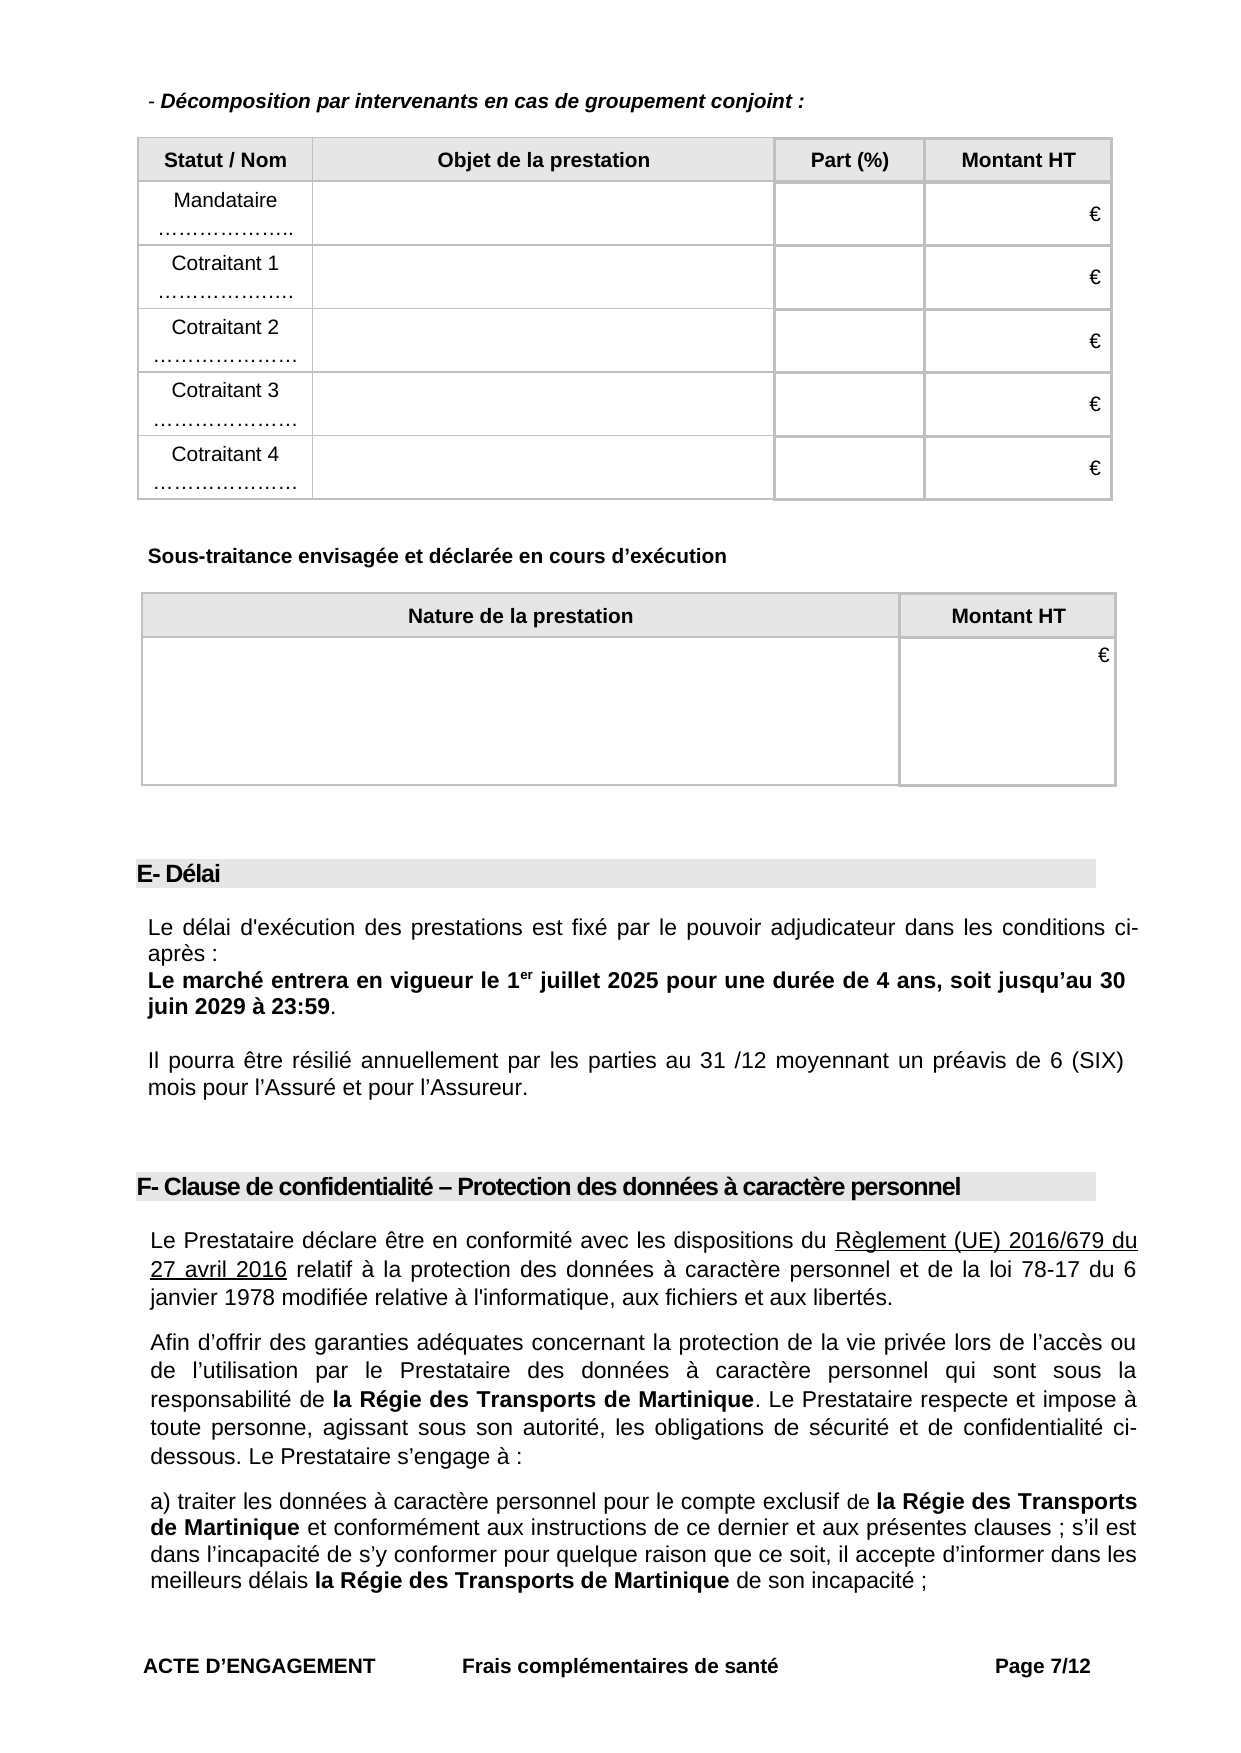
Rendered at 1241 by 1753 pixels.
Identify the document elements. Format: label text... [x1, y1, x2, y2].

table_cell [776, 438, 923, 498]
table_cell [776, 184, 923, 244]
table_cell [143, 638, 898, 784]
text - Décomposition par intervenants en cas de groupement conjoint : [148, 89, 1126, 113]
table_header E- Délai [136, 859, 1096, 888]
table_cell [776, 311, 923, 371]
table_cell Cotraitant 1 …………….…. [139, 246, 312, 307]
table_header Nature de la prestation [143, 594, 898, 636]
table_cell [776, 247, 923, 307]
table_header Part (%) [776, 140, 923, 180]
list a) traiter les données à caractère personnel pour le compte exclusif de la Régie des Transports de Martinique et conformément aux instructions de ce dernier et aux présentes clauses ; s’il est dans l’incapacité de s’y conformer pour quelque raison que ce soit, il accepte d’informer dans les meilleurs délais la Régie des Transports de Martinique de son incapacité ; [150, 1488, 1138, 1593]
table_cell [313, 436, 773, 498]
table_cell [313, 373, 773, 434]
table_header Montant HT [901, 595, 1114, 636]
text Il pourra être résilié annuellement par les parties au 31 /12 moyennant un préavis de 6 (SIX) mois pour l’Assuré et pour l’Assureur. [148, 1047, 1126, 1100]
table_cell [776, 374, 923, 434]
text Le délai d'exécution des prestations est fixé par le pouvoir adjudicateur dans les conditions ci-après : [148, 914, 1140, 967]
table_header Statut / Nom [139, 138, 312, 180]
table_cell [313, 309, 773, 371]
table_cell Mandataire ……………….. [139, 182, 312, 244]
text Le Prestataire déclare être en conformité avec les dispositions du Règlement (UE) 2016/679 du 27 avril 2016 relatif à la protection des données à caractère personnel et de la loi 78-17 du 6 janvier 1978 modifiée relative à l'informatique, aux fichiers et aux libertés. [150, 1227, 1138, 1310]
text Afin d’offrir des garanties adéquates concernant la protection de la vie privée lors de l’accès ou de l’utilisation par le Prestataire des données à caractère personnel qui sont sous la responsabilité de la Régie des Transports de Martinique. Le Prestataire respecte et impose à toute personne, agissant sous son autorité, les obligations de sécurité et de confidentialité ci-dessous. Le Prestataire s’engage à : [150, 1329, 1138, 1469]
table_header Objet de la prestation [313, 138, 773, 180]
table_cell € [926, 184, 1110, 244]
table_header Montant HT [926, 140, 1110, 180]
table_cell [313, 246, 773, 307]
table_cell Cotraitant 4 ………………… [139, 436, 312, 498]
table_cell € [926, 247, 1110, 307]
table_cell € [926, 374, 1110, 434]
table_cell Cotraitant 3 ………………… [139, 373, 312, 434]
text Le marché entrera en vigueur le 1er juillet 2025 pour une durée de 4 ans, soit jusqu’au 30 juin 2029 à 23:59. [148, 967, 1126, 1019]
table_cell Cotraitant 2 ………………… [139, 309, 312, 371]
table_cell € [901, 639, 1114, 784]
table_cell [313, 182, 773, 244]
text Sous-traitance envisagée et déclarée en cours d’exécution [148, 544, 1126, 568]
table_cell € [926, 438, 1110, 498]
table_header F- Clause de confidentialité – Protection des données à caractère personnel [136, 1172, 1096, 1201]
table_cell € [926, 311, 1110, 371]
